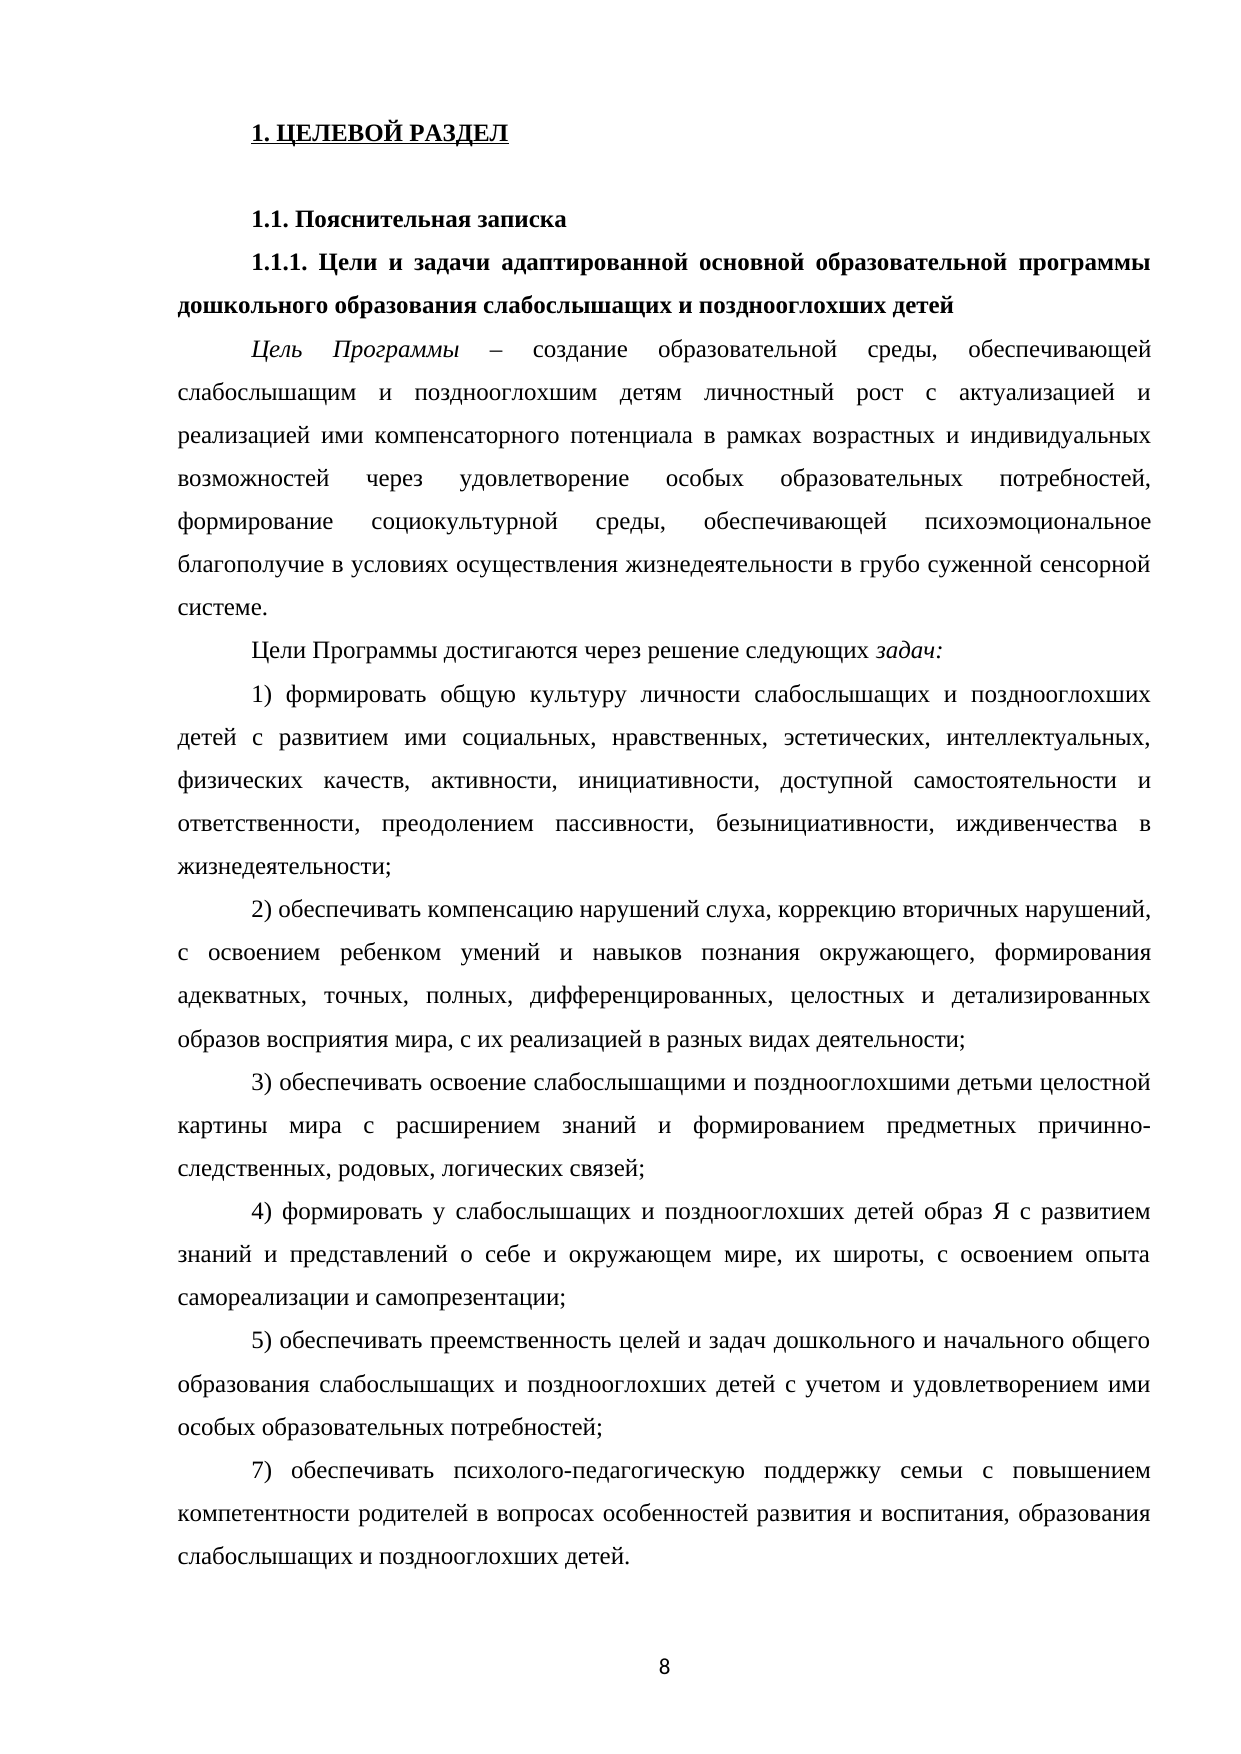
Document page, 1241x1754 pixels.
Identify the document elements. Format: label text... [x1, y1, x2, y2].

text 4) формировать у слабослышащих и позднооглохших детей образ Я с развитием знаний и представлений о себе и окружающем мире, их широты, с освоением опыта самореализации и самопрезентации; [177, 1196, 1152, 1311]
text 1. ЦЕЛЕВОЙ РАЗДЕЛ [177, 118, 1152, 147]
text 7) обеспечивать психолого-педагогическую поддержку семьи с повышением компетентности родителей в вопросах особенностей развития и воспитания, образования слабослышащих и позднооглохших детей. [177, 1455, 1152, 1570]
text 1) формировать общую культуру личности слабослышащих и позднооглохших детей с развитием ими социальных, нравственных, эстетических, интеллектуальных, физических качеств, активности, инициативности, доступной самостоятельности и ответственности, преодолением пассивности, безынициативности, иждивенчества в жизнедеятельности; [177, 679, 1152, 880]
text Цели Программы достигаются через решение следующих задач: [177, 636, 1152, 664]
text Цель Программы – создание образовательной среды, обеспечивающей слабослышащим и позднооглохшим детям личностный рост с актуализацией и реализацией ими компенсаторного потенциала в рамках возрастных и индивидуальных возможностей через удовлетворение особых образовательных потребностей, формирование социокультурной среды, обеспечивающей психоэмоциональное благополучие в условиях осуществления жизнедеятельности в грубо суженной сенсорной системе. [177, 334, 1152, 621]
text 1.1. Пояснительная записка [177, 204, 1152, 233]
text 1.1.1. Цели и задачи адаптированной основной образовательной программы дошкольного образования слабослышащих и позднооглохших детей [177, 247, 1152, 319]
text 3) обеспечивать освоение слабослышащими и позднооглохшими детьми целостной картины мира с расширением знаний и формированием предметных причинно-следственных, родовых, логических связей; [177, 1067, 1152, 1182]
text 2) обеспечивать компенсацию нарушений слуха, коррекцию вторичных нарушений, с освоением ребенком умений и навыков познания окружающего, формирования адекватных, точных, полных, дифференцированных, целостных и детализированных образов восприятия мира, с их реализацией в разных видах деятельности; [177, 894, 1152, 1052]
text 5) обеспечивать преемственность целей и задач дошкольного и начального общего образования слабослышащих и позднооглохших детей с учетом и удовлетворением ими особых образовательных потребностей; [177, 1326, 1152, 1441]
